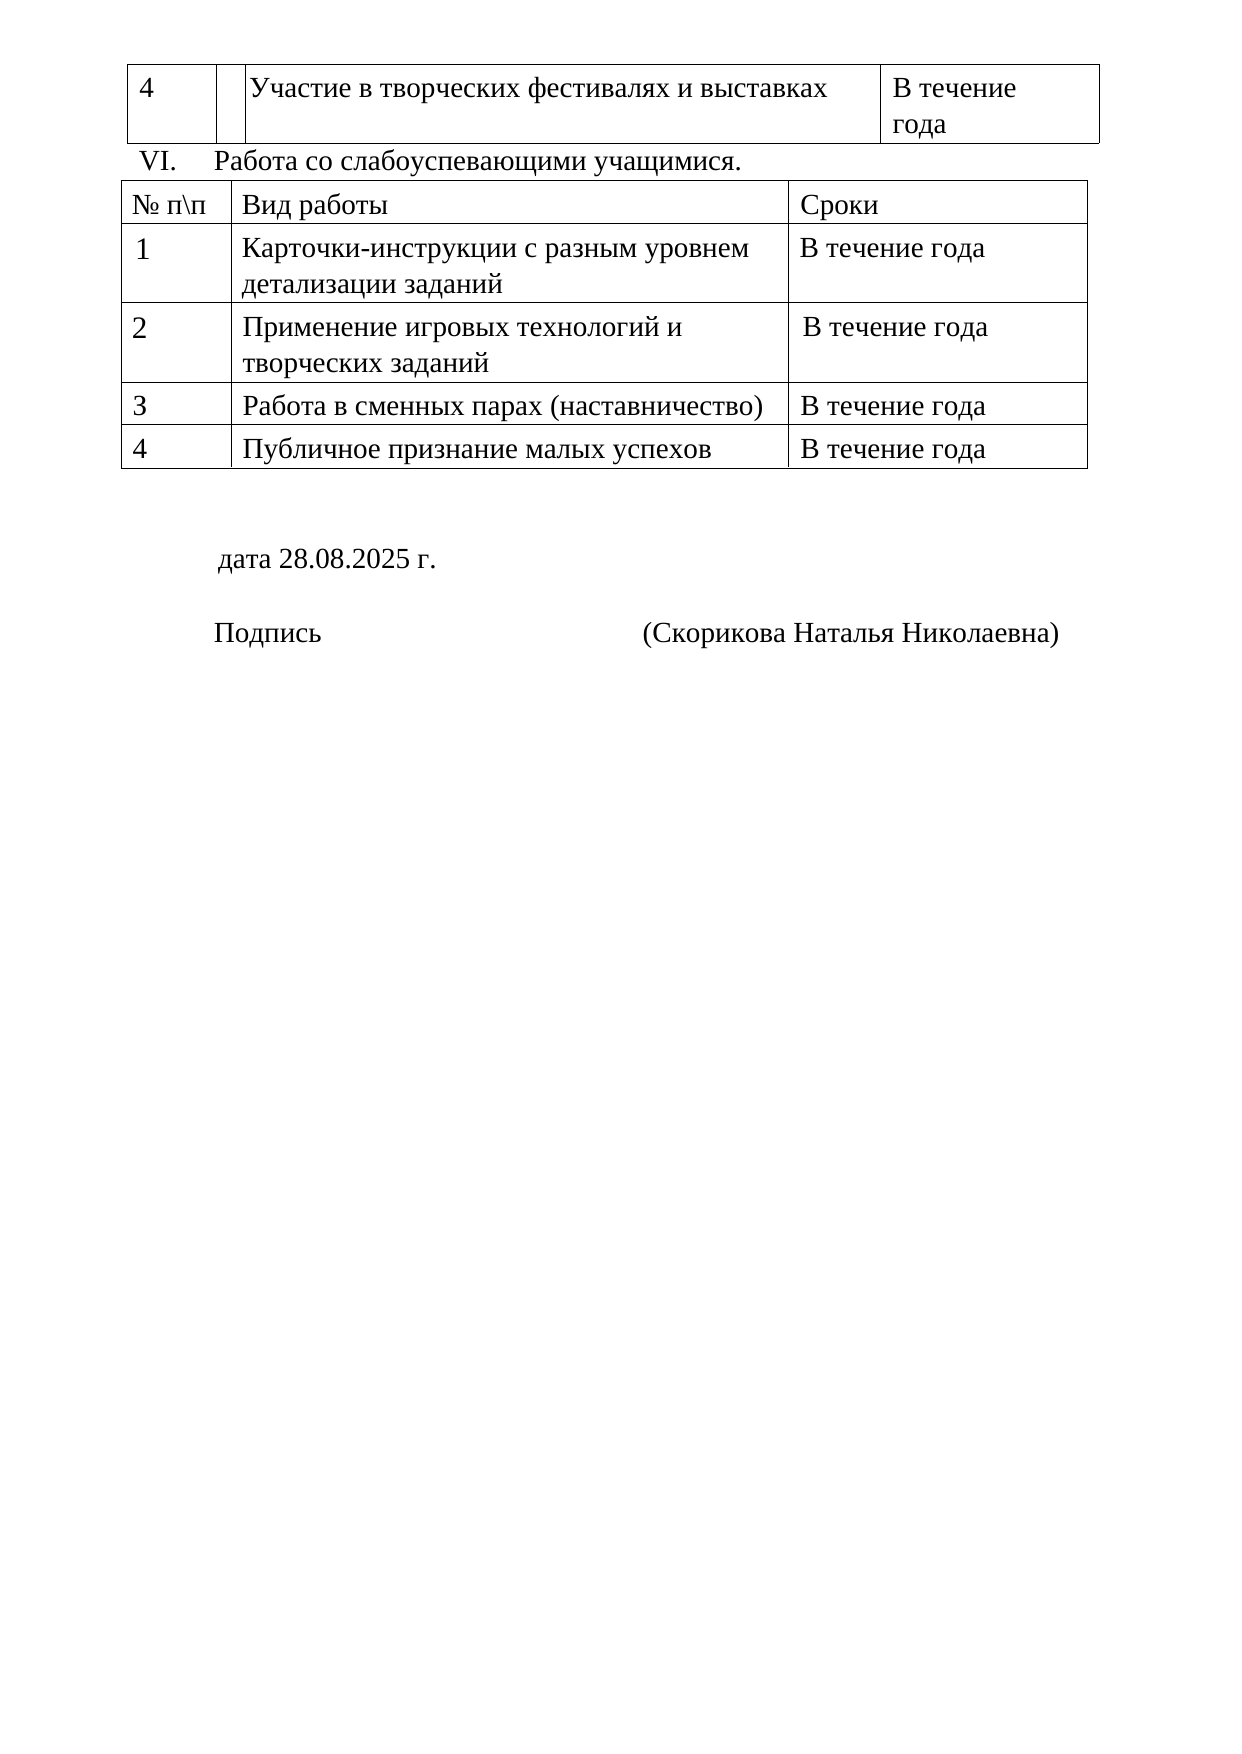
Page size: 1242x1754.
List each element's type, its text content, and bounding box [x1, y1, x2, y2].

table_cell Участие в творческих фестивалях и выставках [246, 65, 880, 143]
table_cell Публичное признание малых успехов [232, 425, 788, 467]
table_cell В течение года [789, 303, 1087, 381]
table_cell Карточки-инструкции с разным уровнем детализации заданий [232, 224, 788, 302]
table_cell Работа в сменных парах (наставничество) [232, 383, 788, 424]
table_cell В течение года [789, 383, 1087, 424]
text Подпись (Скорикова Наталья Николаевна) [24, 615, 1170, 648]
table_header Вид работы [232, 181, 788, 223]
table_cell В течение года [789, 224, 1087, 302]
table_cell 4 [122, 425, 231, 467]
table_cell 4 [128, 65, 216, 143]
table_cell 2 [122, 303, 231, 381]
table_header Сроки [789, 181, 1087, 223]
table_cell З [122, 383, 231, 424]
table_header № п\п [122, 181, 231, 223]
table_cell В течение года [881, 65, 1099, 143]
text дата 28.08.2025 г. [217, 541, 1170, 575]
table_cell [217, 65, 245, 143]
table_cell В течение года [789, 425, 1087, 467]
table_cell Применение игровых технологий и творческих заданий [232, 303, 788, 381]
list Работа со слабоуспевающими учащимися. [139, 143, 1170, 177]
table_cell 1 [122, 224, 231, 302]
